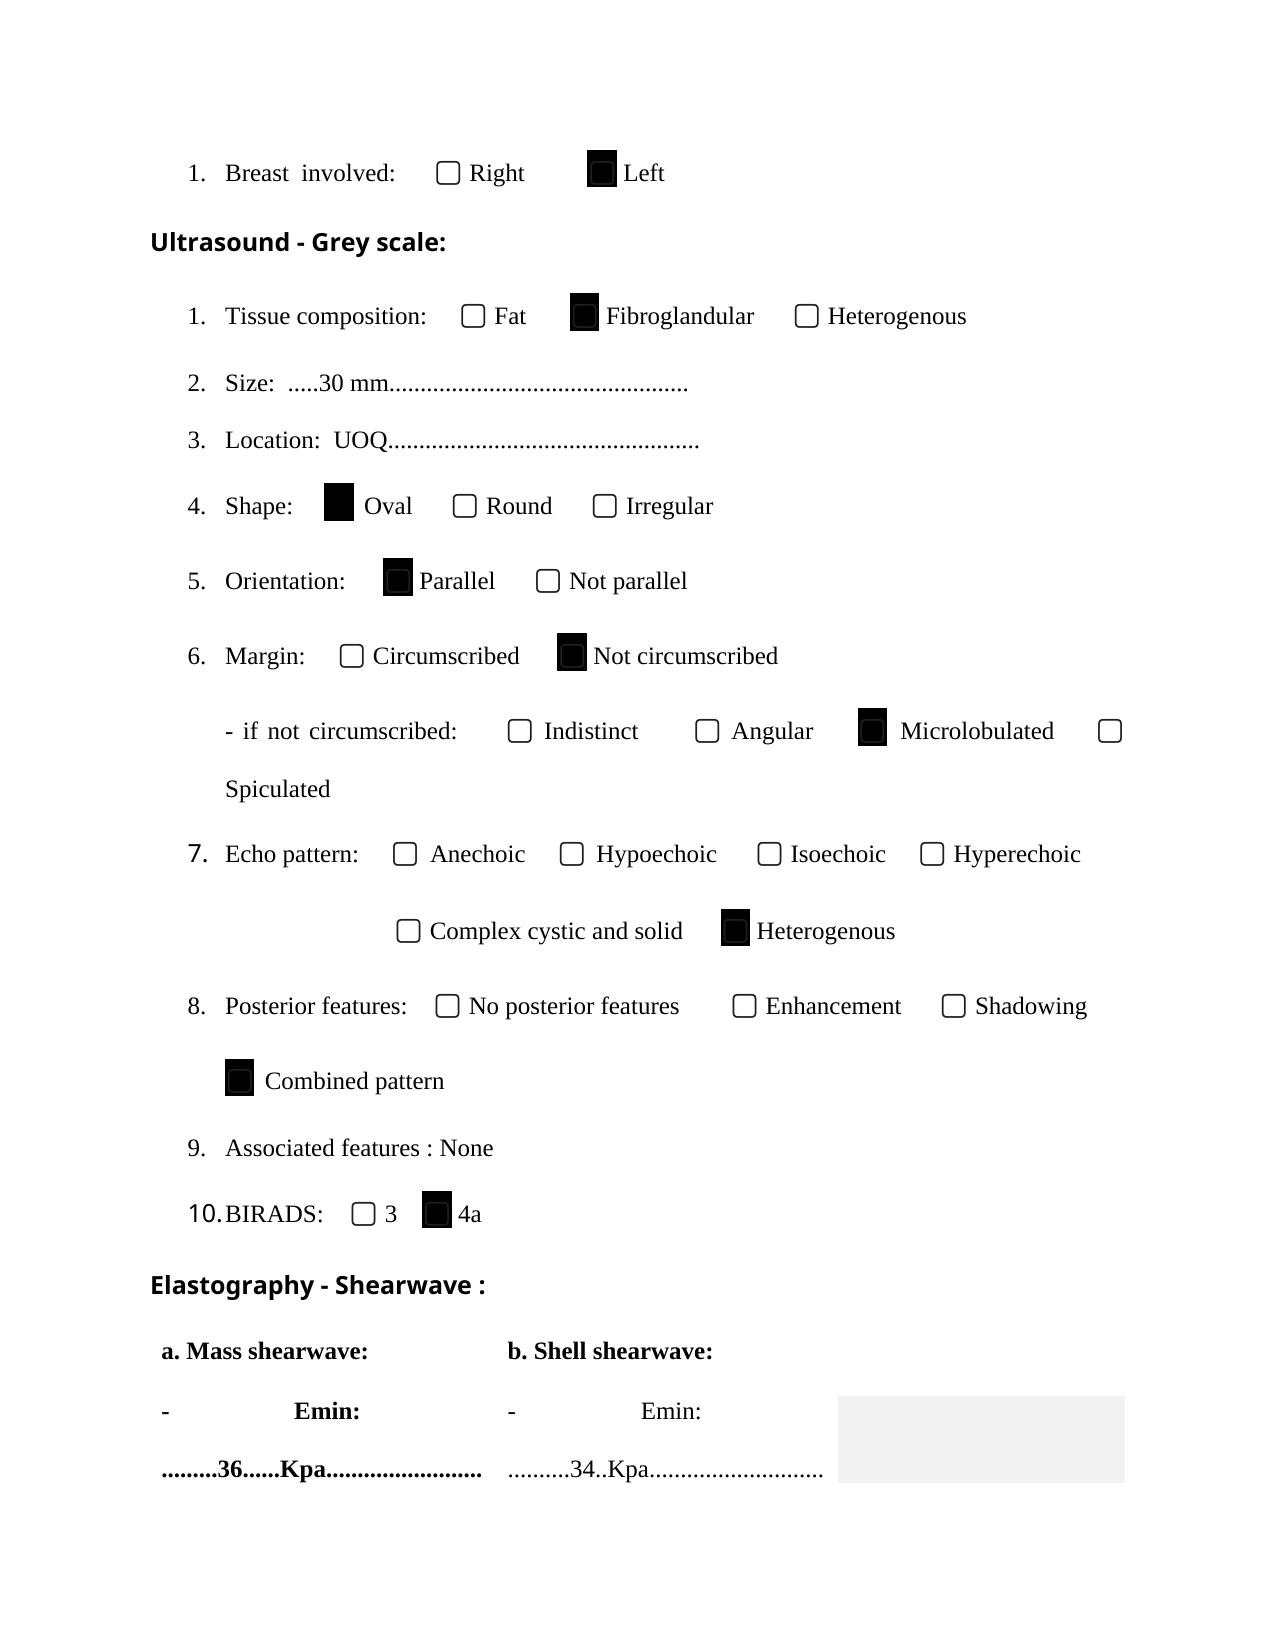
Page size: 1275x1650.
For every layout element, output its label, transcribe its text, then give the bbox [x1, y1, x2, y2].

list Orientation: ▢ Parallel ▢ Not parallel [187, 558, 383, 596]
list Breast involved: ▢ Right ▢ Left [187, 150, 433, 187]
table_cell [150, 1396, 496, 1483]
list Margin: ▢ Circumscribed ▢ Not circumscribed [587, 633, 1125, 671]
list Tissue composition: ▢ Fat ▢ Fibroglandular ▢ Heterogenous [599, 293, 792, 331]
text ▢ Complex cystic and solid ▢ Heterogenous [225, 908, 1125, 946]
list Tissue composition: ▢ Fat ▢ Fibroglandular ▢ Heterogenous [187, 293, 458, 331]
list Breast involved: ▢ Right ▢ Left [617, 150, 1125, 187]
list Tissue composition: ▢ Fat ▢ Fibroglandular ▢ Heterogenous [821, 293, 1125, 331]
text Ultrasound - Grey scale: [150, 225, 1125, 259]
list Shape: ▢ Oval ▢ Round ▢ Irregular [364, 483, 450, 521]
list Echo pattern: ▢ Anechoic ▢ Hypoechoic ▢ Isoechoic ▢ Hyperechoic [187, 832, 1125, 870]
list Margin: ▢ Circumscribed ▢ Not circumscribed [187, 633, 337, 671]
list Location: UOQ.................................................. [187, 426, 1125, 454]
list Associated features : None [187, 1133, 1125, 1162]
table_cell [496, 1396, 838, 1483]
list Shape: ▢ Oval ▢ Round ▢ Irregular [619, 483, 1125, 521]
text ▢ Combined pattern [225, 1058, 1125, 1096]
list BIRADS: ▢ 3 ▢ 4a [187, 1191, 1125, 1229]
text Elastography - Shearwave : [150, 1268, 1125, 1302]
list Size: .....30 mm................................................ [187, 368, 1125, 397]
list Shape: ▢ Oval ▢ Round ▢ Irregular [479, 483, 590, 521]
list Margin: ▢ Circumscribed ▢ Not circumscribed [366, 633, 557, 671]
list Posterior features: ▢ No posterior features ▢ Enhancement ▢ Shadowing [187, 983, 1125, 1021]
table_header b. Shell shearwave: [496, 1336, 838, 1396]
table_header a. Mass shearwave: [150, 1336, 496, 1396]
list Breast involved: ▢ Right ▢ Left [463, 150, 587, 187]
list Orientation: ▢ Parallel ▢ Not parallel [413, 558, 533, 596]
list Shape: ▢ Oval ▢ Round ▢ Irregular [187, 483, 324, 521]
table_cell [838, 1396, 1125, 1483]
text - if not circumscribed: ▢ Indistinct ▢ Angular ▢ Microlobulated ▢ Spiculated [225, 708, 1125, 803]
list Orientation: ▢ Parallel ▢ Not parallel [563, 558, 1125, 596]
